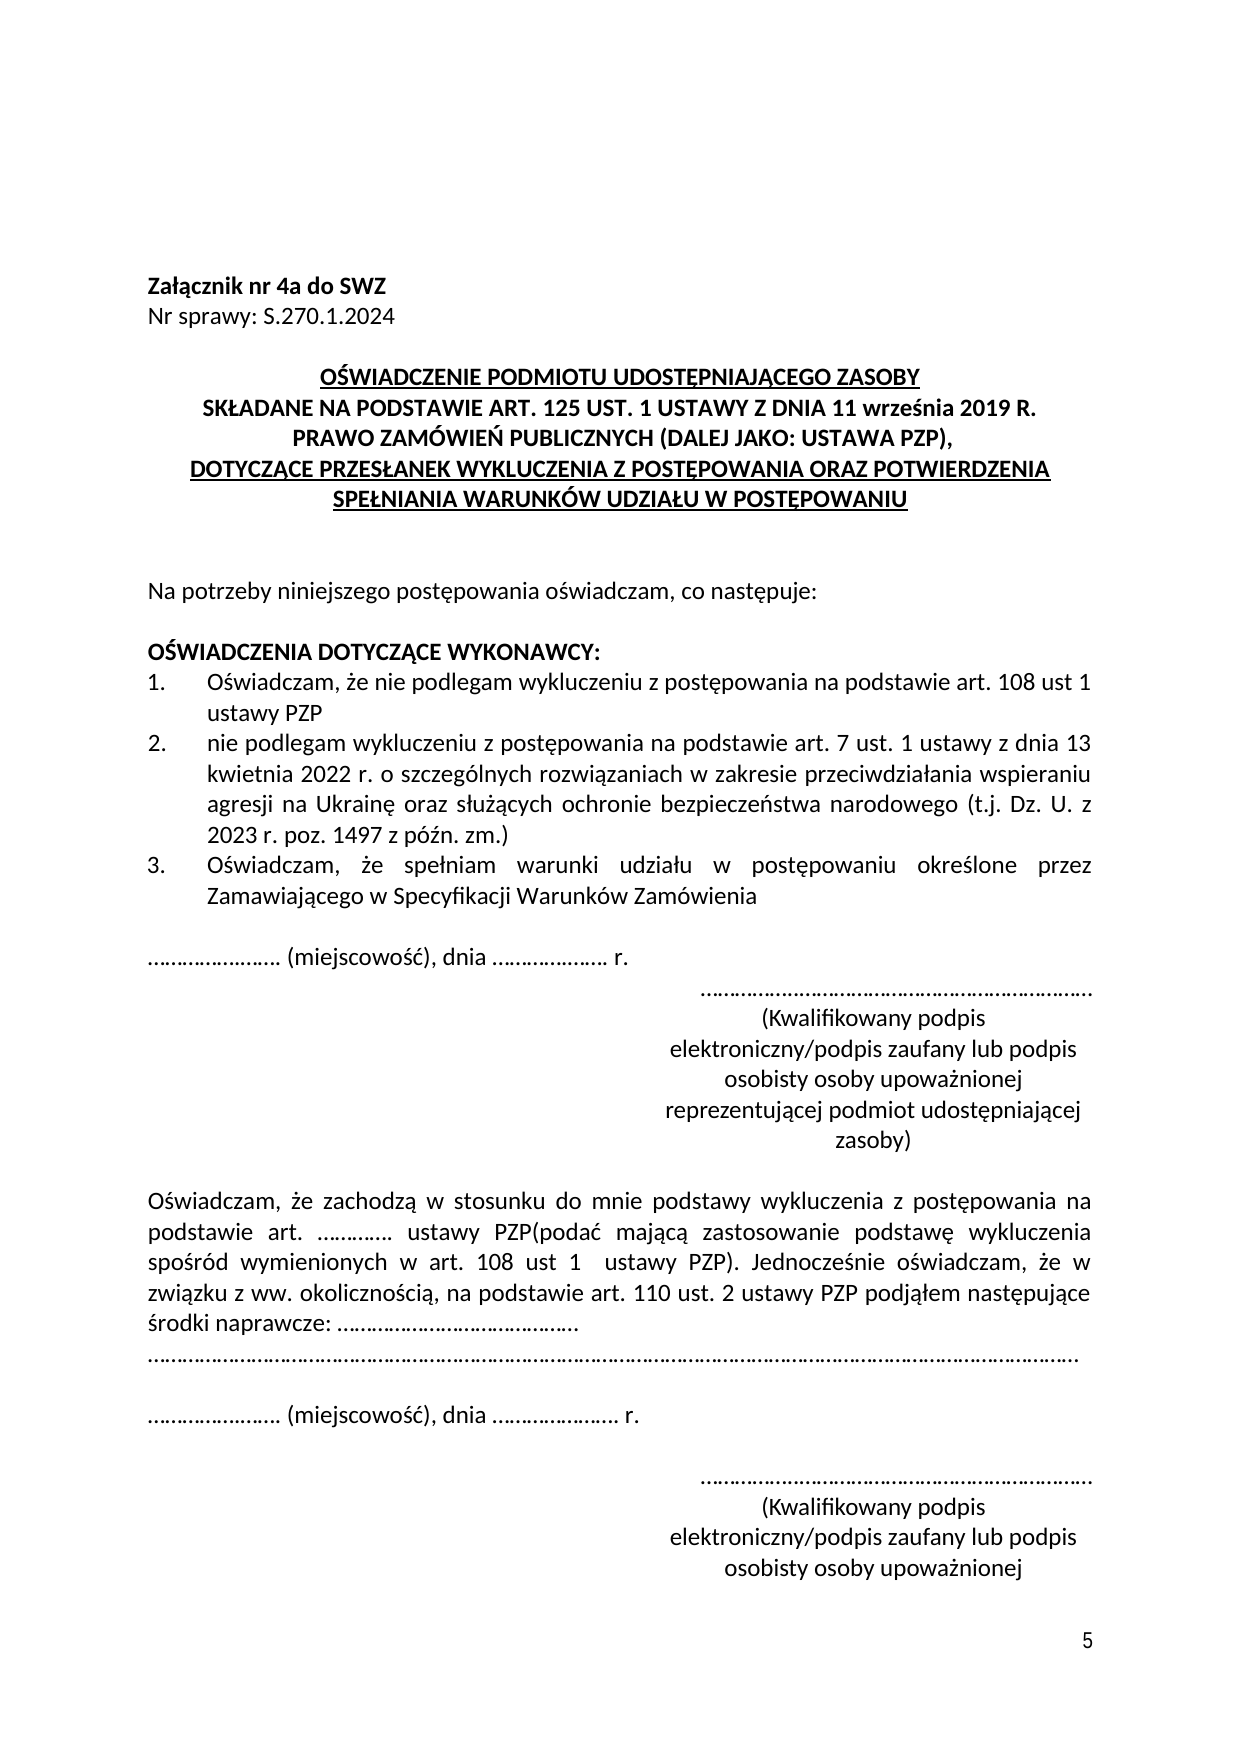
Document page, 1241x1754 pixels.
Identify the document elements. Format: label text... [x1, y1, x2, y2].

text Załącznik nr 4a do SWZ [148, 270, 1092, 300]
text ……………..…………………………………………… [654, 1460, 1092, 1491]
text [654, 1491, 1092, 1582]
text PRAWO ZAMÓWIEŃ PUBLICZNYCH (DALEJ JAKO: USTAWA PZP), [148, 422, 1092, 453]
text Na potrzeby niniejszego postępowania oświadczam, co następuje: [148, 575, 1092, 606]
list Oświadczam, że spełniam warunki udziału w postępowaniu określone przez Zamawiającego w Specyfikacji Warunków Zamówienia [147, 850, 1092, 911]
text (Kwalifikowany podpis elektroniczny/podpis zaufany lub podpis osobisty osoby upoważnionej reprezentującej podmiot udostępniającej zasoby) [654, 1002, 1092, 1155]
text Nr sprawy: S.270.1.2024 [148, 300, 1092, 331]
text ……………..…………………………………………… [654, 972, 1092, 1002]
text SKŁADANE NA PODSTAWIE ART. 125 UST. 1 USTAWY Z DNIA 11 września 2019 R. [148, 392, 1092, 422]
text OŚWIADCZENIA DOTYCZĄCE WYKONAWCY: [148, 636, 1092, 667]
list nie podlegam wykluczeniu z postępowania na podstawie art. 7 ust. 1 ustawy z dnia 13 kwietnia 2022 r. o szczególnych rozwiązaniach w zakresie przeciwdziałania wspieraniu agresji na Ukrainę oraz służących ochronie bezpieczeństwa narodowego (t.j. Dz. U. z 2023 r. poz. 1497 z późn. zm.) [148, 728, 1092, 850]
text …………….……. (miejscowość), dnia …………………. r. [148, 1399, 1092, 1429]
text DOTYCZĄCE PRZESŁANEK WYKLUCZENIA Z POSTĘPOWANIA ORAZ POTWIERDZENIA SPEŁNIANIA WARUNKÓW UDZIAŁU W POSTĘPOWANIU [148, 453, 1092, 514]
text ……………………………………………………………………………………………………………………………………………… [148, 1338, 1092, 1368]
text …………….……. (miejscowość), dnia ………….……. r. [148, 941, 1092, 972]
text Oświadczam, że zachodzą w stosunku do mnie podstawy wykluczenia z postępowania na podstawie art. …………. ustawy PZP(podać mającą zastosowanie podstawę wykluczenia spośród wymienionych w art. 108 ust 1 ustawy PZP). Jednocześnie oświadczam, że w związku z ww. okolicznością, na podstawie art. 110 ust. 2 ustawy PZP podjąłem następujące środki naprawcze: …………………………………… [148, 1185, 1092, 1338]
text OŚWIADCZENIE PODMIOTU UDOSTĘPNIAJĄCEGO ZASOBY [148, 361, 1092, 392]
list Oświadczam, że nie podlegam wykluczeniu z postępowania na podstawie art. 108 ust 1 ustawy PZP [147, 667, 1092, 728]
